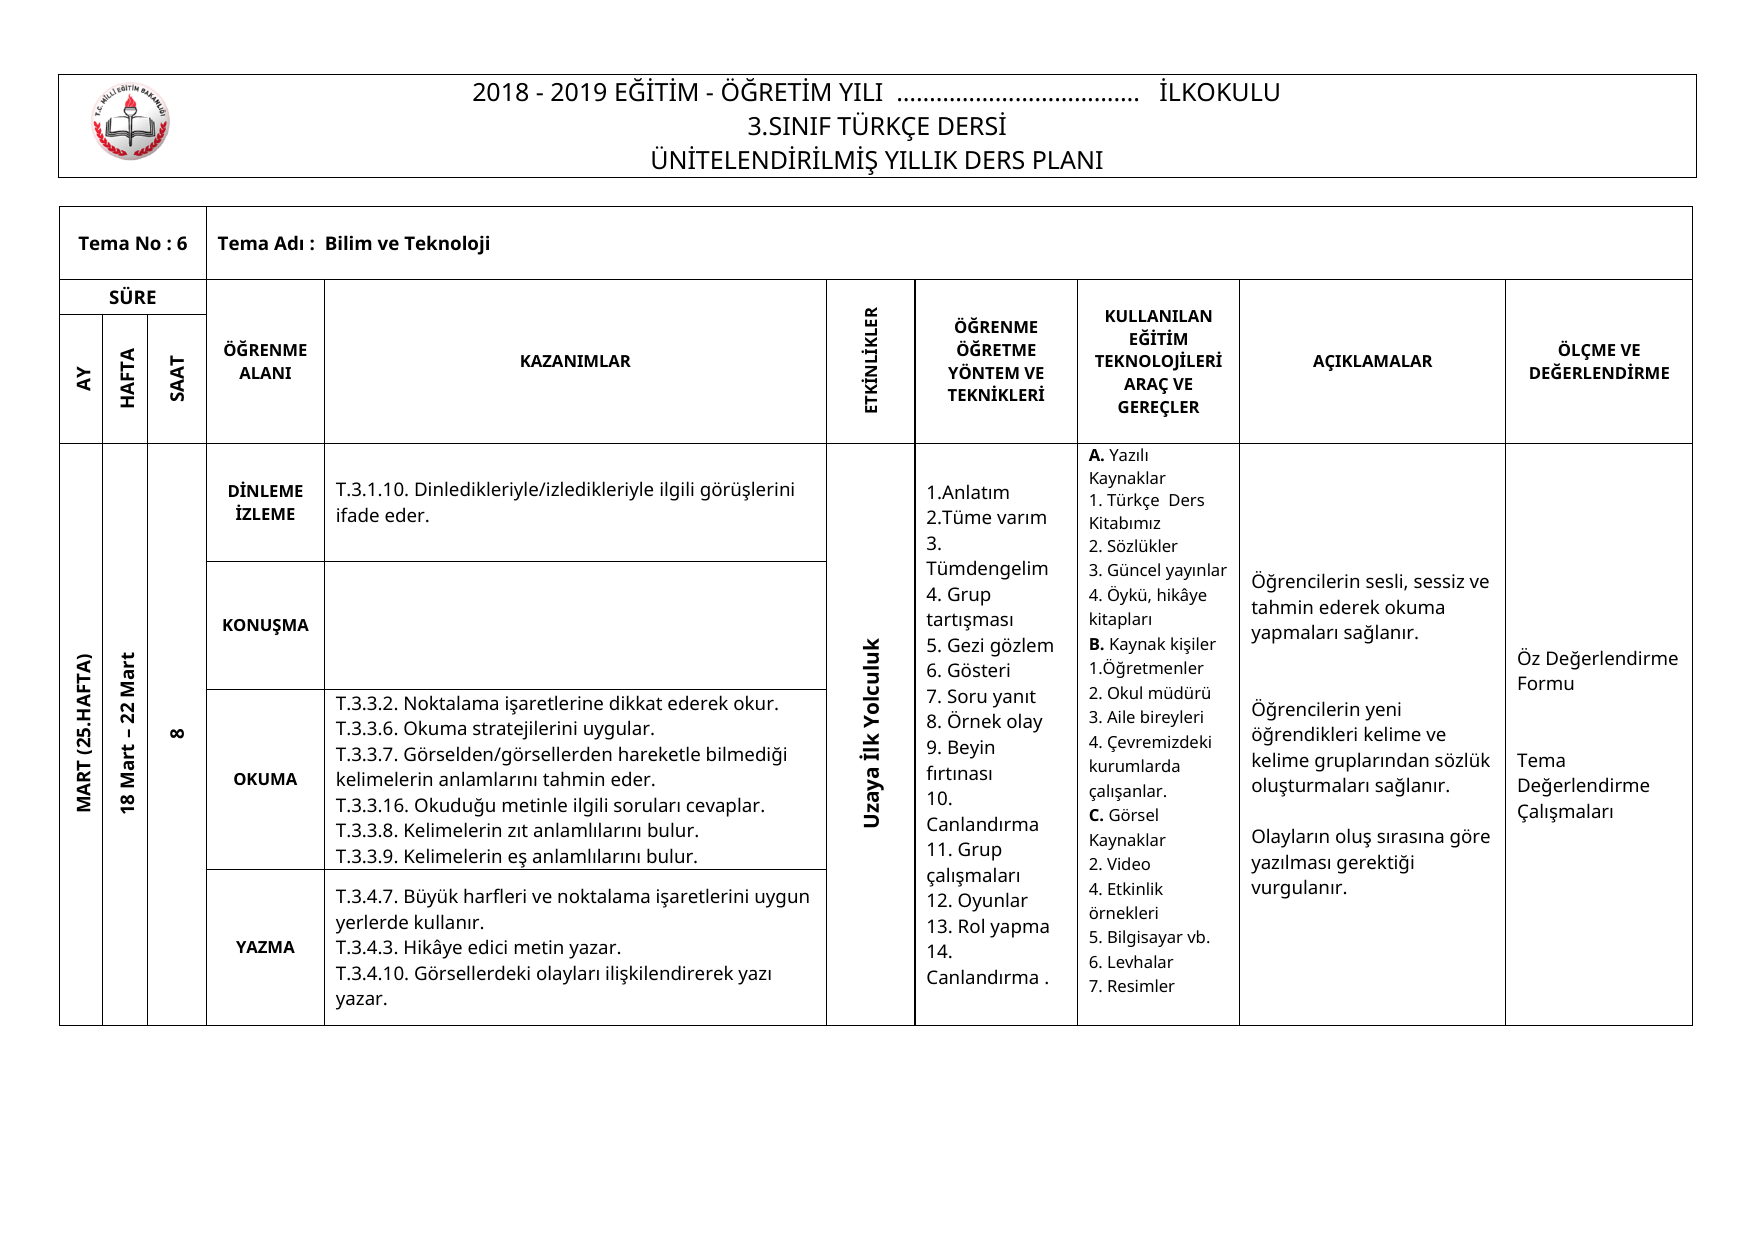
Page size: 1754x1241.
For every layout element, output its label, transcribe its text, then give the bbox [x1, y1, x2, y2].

table_cell T.3.3.2. Noktalama işaretlerine dikkat ederek okur. T.3.3.6. Okuma stratejilerini uygular. T.3.3.7. Görselden/görsellerden hareketle bilmediği kelimelerin anlamlarını tahmin eder. T.3.3.16. Okuduğu metinle ilgili soruları cevaplar. T.3.3.8. Kelimelerin zıt anlamlılarını bulur. T.3.3.9. Kelimelerin eş anlamlılarını bulur. [325, 690, 826, 869]
table_cell Öz Değerlendirme Formu Tema Değerlendirme Çalışmaları [1506, 444, 1692, 1025]
table_cell OKUMA [207, 690, 324, 869]
table_cell KONUŞMA [207, 562, 324, 689]
table_cell KULLANILAN EĞİTİM TEKNOLOJİLERİ ARAÇ VE GEREÇLER [1078, 280, 1239, 443]
table_cell ÖLÇME VE DEĞERLENDİRME [1506, 280, 1692, 443]
table_cell AY [60, 315, 102, 443]
table_cell ETKİNLİKLER [827, 280, 914, 443]
table_cell YAZMA [207, 870, 324, 1025]
table_cell A. Yazılı Kaynaklar 1. Türkçe Ders Kitabımız 2. Sözlükler 3. Güncel yayınlar 4. Öykü, hikâye kitapları B. Kaynak kişiler 1.Öğretmenler 2. Okul müdürü 3. Aile bireyleri 4. Çevremizdeki kurumlarda çalışanlar. C. Görsel Kaynaklar 2. Video 4. Etkinlik örnekleri 5. Bilgisayar vb. 6. Levhalar 7. Resimler [1078, 444, 1239, 1025]
table_cell T.3.1.10. Dinledikleriyle/izledikleriyle ilgili görüşlerini ifade eder. [325, 444, 826, 561]
table_cell 1.Anlatım 2.Tüme varım 3. Tümdengelim 4. Grup tartışması 5. Gezi gözlem 6. Gösteri 7. Soru yanıt 8. Örnek olay 9. Beyin fırtınası 10. Canlandırma 11. Grup çalışmaları 12. Oyunlar 13. Rol yapma 14. Canlandırma . [916, 444, 1077, 1025]
picture [85, 77, 175, 167]
table_cell ÖĞRENME ÖĞRETME YÖNTEM VE TEKNİKLERİ [916, 280, 1077, 443]
table_cell HAFTA [103, 315, 147, 443]
table_cell SÜRE [60, 280, 206, 314]
table_cell Öğrencilerin sesli, sessiz ve tahmin ederek okuma yapmaları sağlanır. Öğrencilerin yeni öğrendikleri kelime ve kelime gruplarından sözlük oluşturmaları sağlanır. Olayların oluş sırasına göre yazılması gerektiği vurgulanır. [1240, 444, 1505, 1025]
table_cell KAZANIMLAR [325, 280, 826, 443]
table_header Tema Adı : Bilim ve Teknoloji [207, 207, 1692, 279]
table_header Tema No : 6 [60, 207, 206, 279]
table_cell 8 [148, 444, 206, 1025]
table_cell [325, 562, 826, 689]
table_cell AÇIKLAMALAR [1240, 280, 1505, 443]
table_cell DİNLEME İZLEME [207, 444, 324, 561]
table_cell SAAT [148, 315, 206, 443]
table_cell Uzaya İlk Yolculuk [827, 444, 914, 1025]
table_cell 18 Mart – 22 Mart [103, 444, 147, 1025]
table_cell T.3.4.7. Büyük harfleri ve noktalama işaretlerini uygun yerlerde kullanır. T.3.4.3. Hikâye edici metin yazar. T.3.4.10. Görsellerdeki olayları ilişkilendirerek yazı yazar. [325, 870, 826, 1025]
table_cell MART (25.HAFTA) [60, 444, 102, 1025]
table_cell ÖĞRENME ALANI [207, 280, 324, 443]
